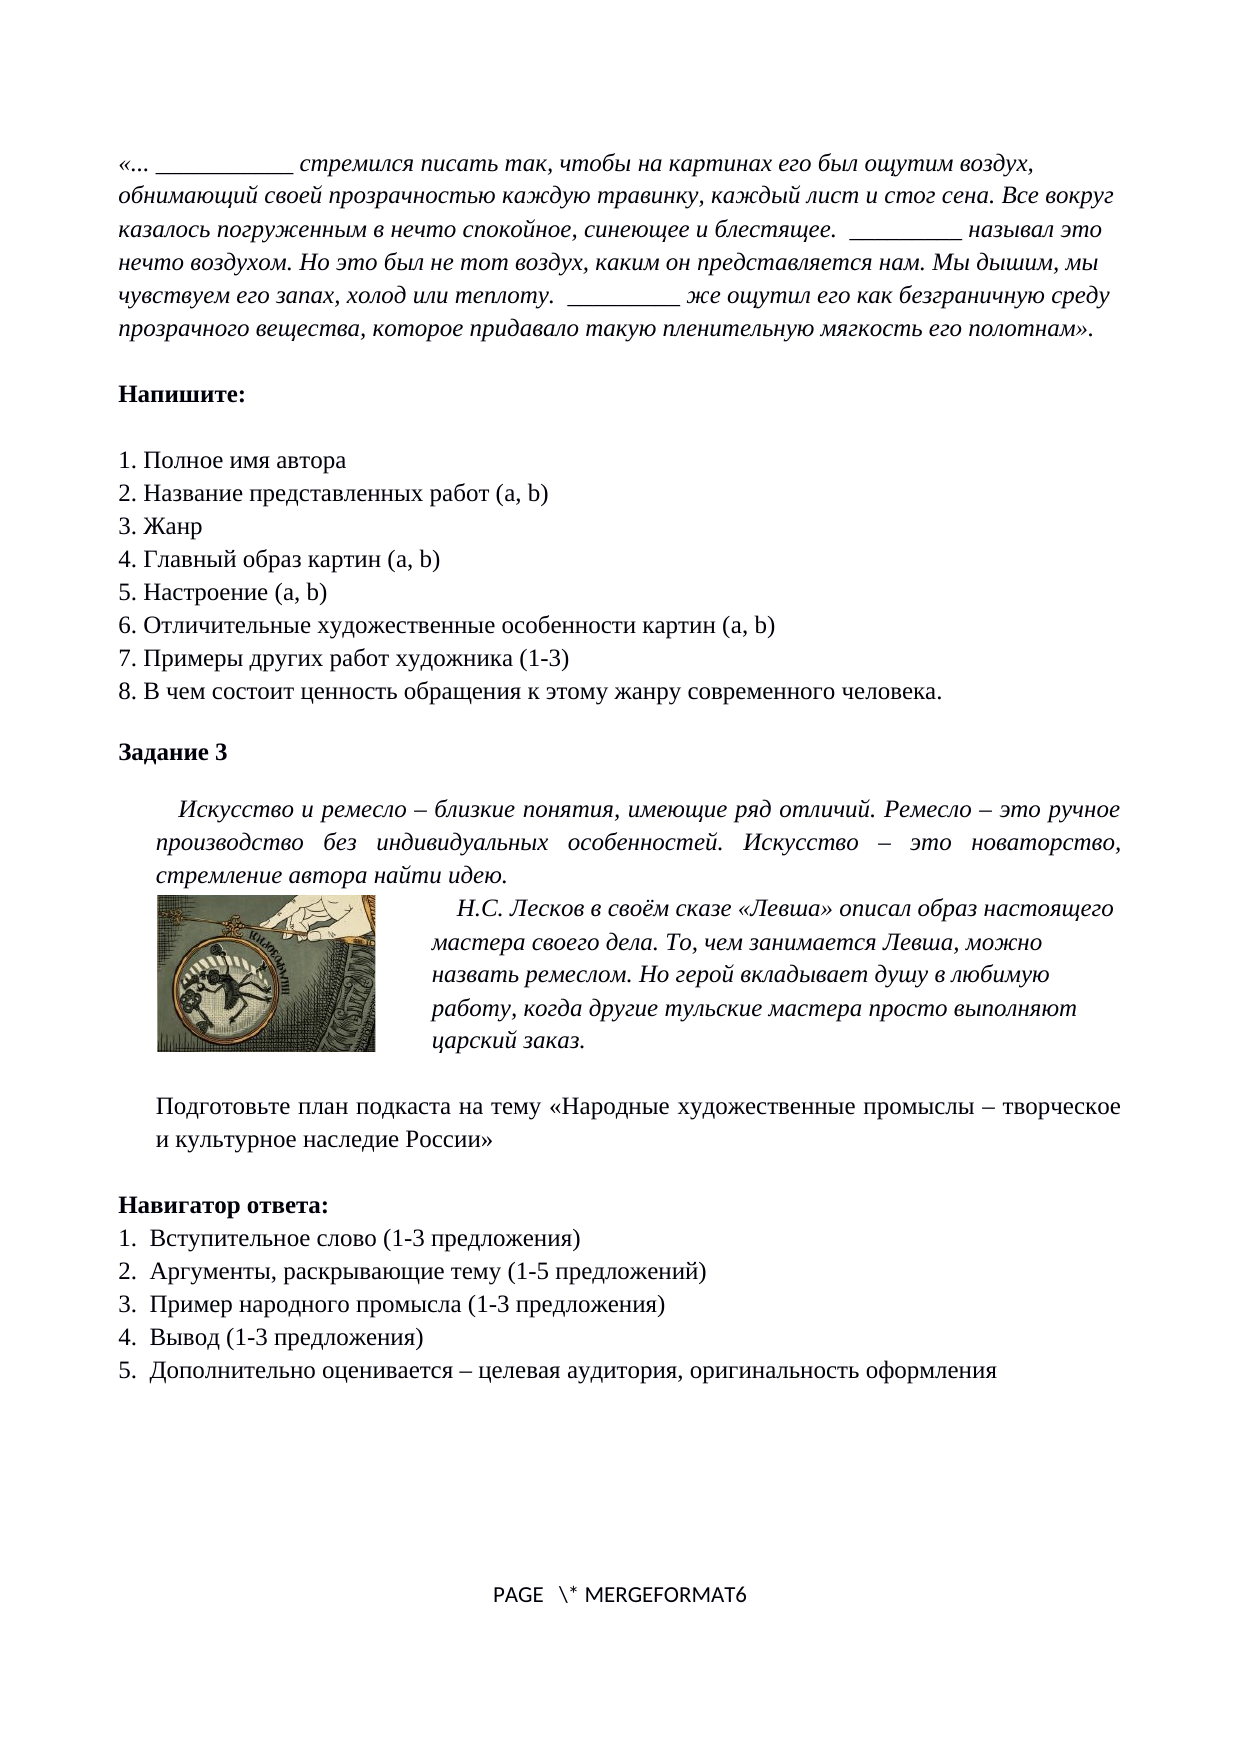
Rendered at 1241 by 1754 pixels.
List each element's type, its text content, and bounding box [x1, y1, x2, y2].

text 7. Примеры других работ художника (1-3) [118, 643, 1122, 672]
text Задание 3 [118, 737, 1122, 766]
text «... ___________ стремился писать так, чтобы на картинах его был ощутим воздух, обнимающий своей прозрачностью каждую травинку, каждый лист и стог сена. Все вокруг казалось погруженным в нечто спокойное, синеющее и блестящее. _________ называл это нечто воздухом. Но это был не тот воздух, каким он представляется нам. Мы дышим, мы чувствуем его запах, холод или теплоту. _________ же ощутил его как безграничную среду прозрачного вещества, которое придавало такую пленительную мягкость его полотнам». [118, 148, 1122, 341]
text 4. Вывод (1-3 предложения) [118, 1322, 1122, 1351]
text Искусство и ремесло – близкие понятия, имеющие ряд отличий. Ремесло – это ручное производство без индивидуальных особенностей. Искусство – это новаторство, стремление автора найти идею. [156, 794, 1122, 889]
text 2. Аргументы, раскрывающие тему (1-5 предложений) [118, 1256, 1122, 1285]
text 1. Вступительное слово (1-3 предложения) [118, 1223, 1122, 1252]
picture [157, 895, 376, 1052]
text 3. Пример народного промысла (1-3 предложения) [118, 1289, 1122, 1318]
text 8. В чем состоит ценность обращения к этому жанру современного человека. [118, 676, 1122, 705]
text 6. Отличительные художественные особенности картин (a, b) [118, 610, 1122, 639]
text 1. Полное имя автора [118, 445, 1122, 473]
text 4. Главный образ картин (a, b) [118, 544, 1122, 573]
text Навигатор ответа: [118, 1190, 1122, 1219]
text 5. Настроение (a, b) [118, 577, 1122, 606]
text Подготовьте план подкаста на тему «Народные художественные промыслы – творческое и культурное наследие России» [156, 1091, 1122, 1153]
text Напишите: [118, 379, 1122, 407]
text 5. Дополнительно оценивается – целевая аудитория, оригинальность оформления [118, 1355, 1122, 1384]
text Н.С. Лесков в своём сказе «Левша» описал образ настоящего мастера своего дела. То, чем занимается Левша, можно назвать ремеслом. Но герой вкладывает душу в любимую работу, когда другие тульские мастера просто выполняют царский заказ. [156, 893, 1122, 1054]
text 2. Название представленных работ (a, b) [118, 478, 1122, 507]
text 3. Жанр [118, 511, 1122, 539]
